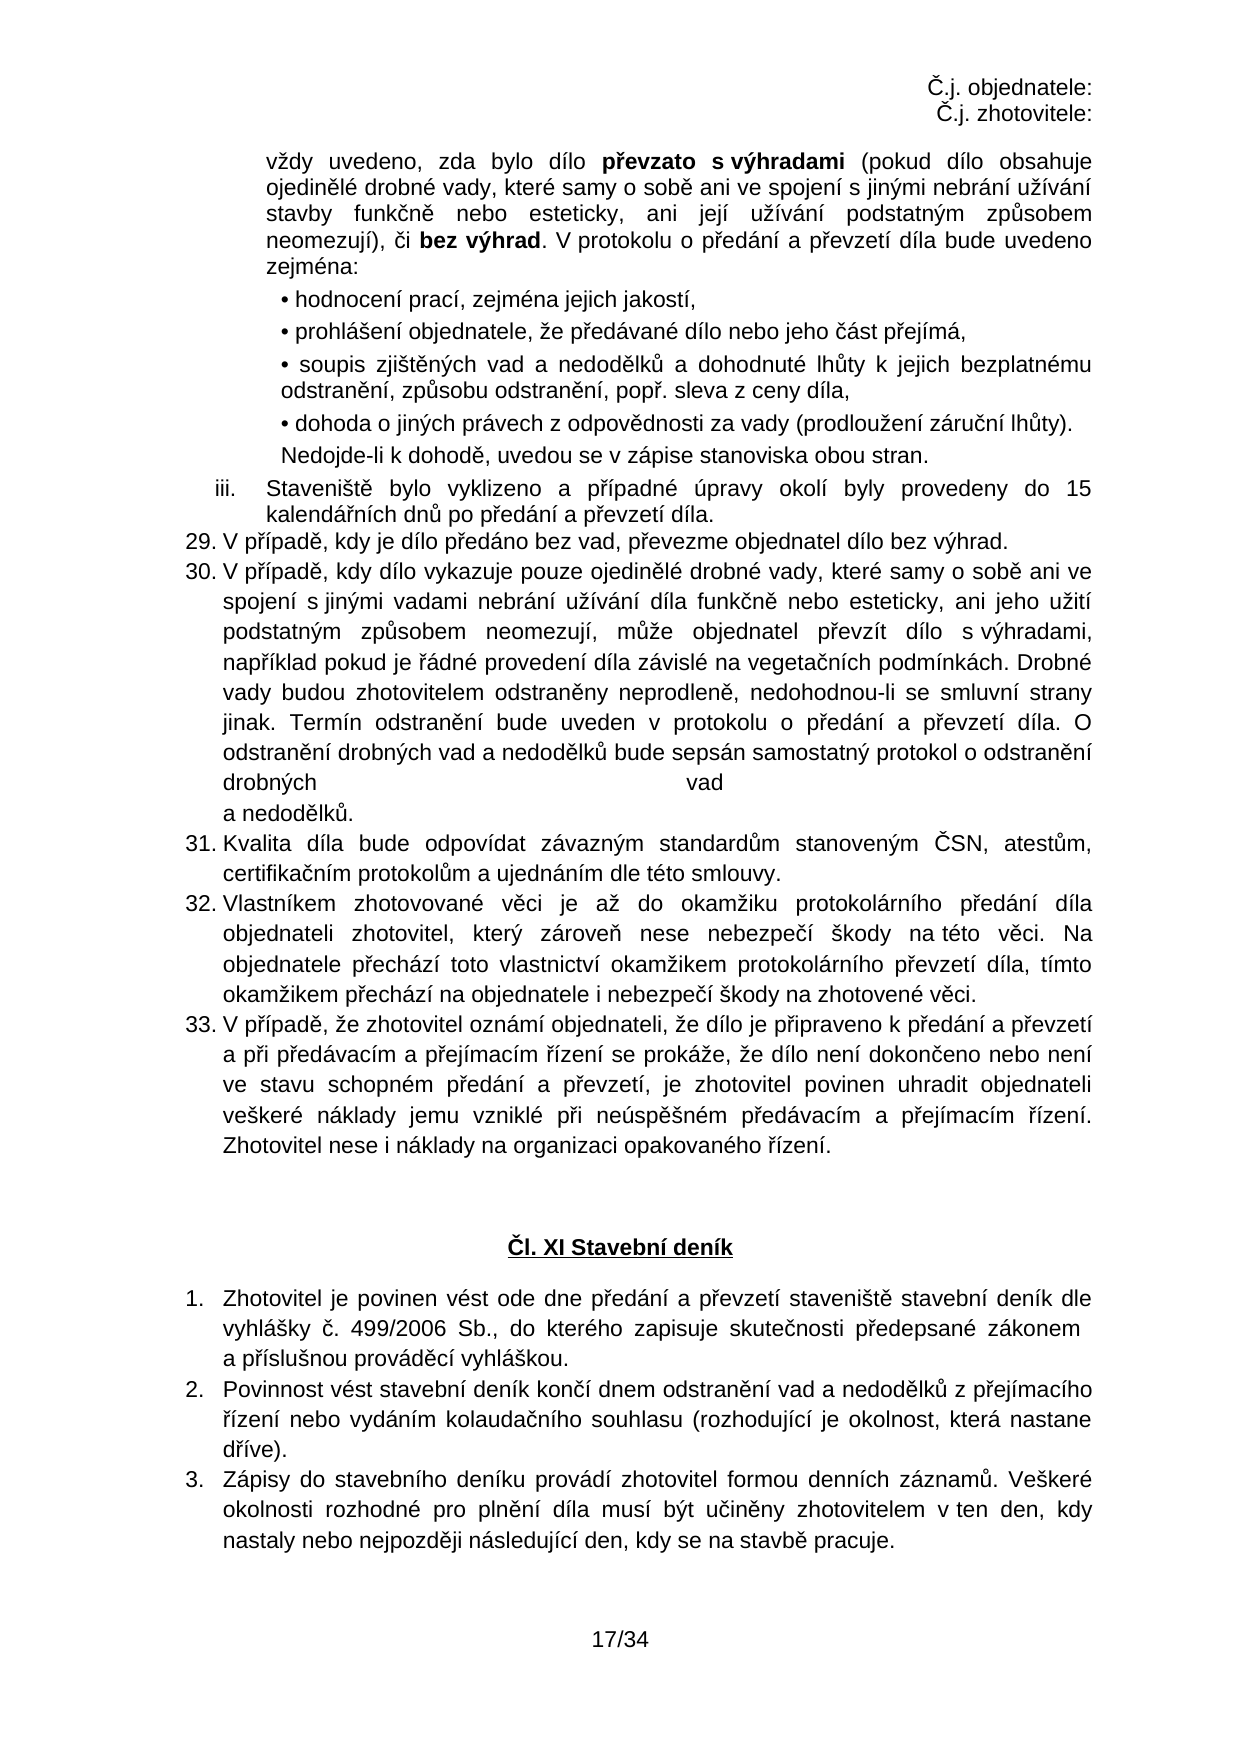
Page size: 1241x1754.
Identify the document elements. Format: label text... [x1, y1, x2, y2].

list Kvalita díla bude odpovídat závazným standardům stanoveným ČSN, atestům, certifikačním protokolům a ujednáním dle této smlouvy. [185, 830, 1093, 886]
text • soupis zjištěných vad a nedodělků a dohodnuté lhůty k jejich bezplatnému odstranění, způsobu odstranění, popř. sleva z ceny díla, [281, 351, 1093, 403]
text • hodnocení prací, zejména jejich jakostí, [281, 286, 1093, 312]
list Zápisy do stavebního deníku provádí zhotovitel formou denních záznamů. Veškeré okolnosti rozhodné pro plnění díla musí být učiněny zhotovitelem v ten den, kdy nastaly nebo nejpozději následující den, kdy se na stavbě pracuje. [185, 1466, 1093, 1553]
list Staveniště bylo vyklizeno a případné úpravy okolí byly provedeny do 15 kalendářních dnů po předání a převzetí díla. [236, 475, 1093, 528]
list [236, 148, 1093, 279]
list Vlastníkem zhotovované věci je až do okamžiku protokolárního předání díla objednateli zhotovitel, který zároveň nese nebezpečí škody na této věci. Na objednatele přechází toto vlastnictví okamžikem protokolárního převzetí díla, tímto okamžikem přechází na objednatele i nebezpečí škody na zhotovené věci. [185, 890, 1093, 1007]
list V případě, kdy dílo vykazuje pouze ojedinělé drobné vady, které samy o sobě ani ve spojení s jinými vadami nebrání užívání díla funkčně nebo esteticky, ani jeho užití podstatným způsobem neomezují, může objednatel převzít dílo s výhradami, například pokud je řádné provedení díla závislé na vegetačních podmínkách. Drobné vady budou zhotovitelem odstraněny neprodleně, nedohodnou-li se smluvní strany jinak. Termín odstranění bude uveden v protokolu o předání a převzetí díla. O odstranění drobných vad a nedodělků bude sepsán samostatný protokol o odstranění drobných vad a nedodělků. [185, 558, 1093, 826]
list V případě, kdy je dílo předáno bez vad, převezme objednatel dílo bez výhrad. [185, 528, 1093, 554]
text • prohlášení objednatele, že předávané dílo nebo jeho část přejímá, [281, 318, 1093, 344]
list Zhotovitel je povinen vést ode dne předání a převzetí staveniště stavební deník dle vyhlášky č. 499/2006 Sb., do kterého zapisuje skutečnosti předepsané zákonem a příslušnou prováděcí vyhláškou. [185, 1285, 1093, 1372]
list V případě, že zhotovitel oznámí objednateli, že dílo je připraveno k předání a převzetí a při předávacím a přejímacím řízení se prokáže, že dílo není dokončeno nebo není ve stavu schopném předání a převzetí, je zhotovitel povinen uhradit objednateli veškeré náklady jemu vzniklé při neúspěšném předávacím a přejímacím řízení. Zhotovitel nese i náklady na organizaci opakovaného řízení. [185, 1011, 1093, 1158]
text Nedojde-li k dohodě, uvedou se v zápise stanoviska obou stran. [281, 442, 1093, 469]
list Povinnost vést stavební deník končí dnem odstranění vad a nedodělků z přejímacího řízení nebo vydáním kolaudačního souhlasu (rozhodující je okolnost, která nastane dříve). [185, 1376, 1093, 1462]
text Čl. XI Stavební deník [148, 1234, 1093, 1260]
text • dohoda o jiných právech z odpovědnosti za vady (prodloužení záruční lhůty). [281, 410, 1093, 436]
